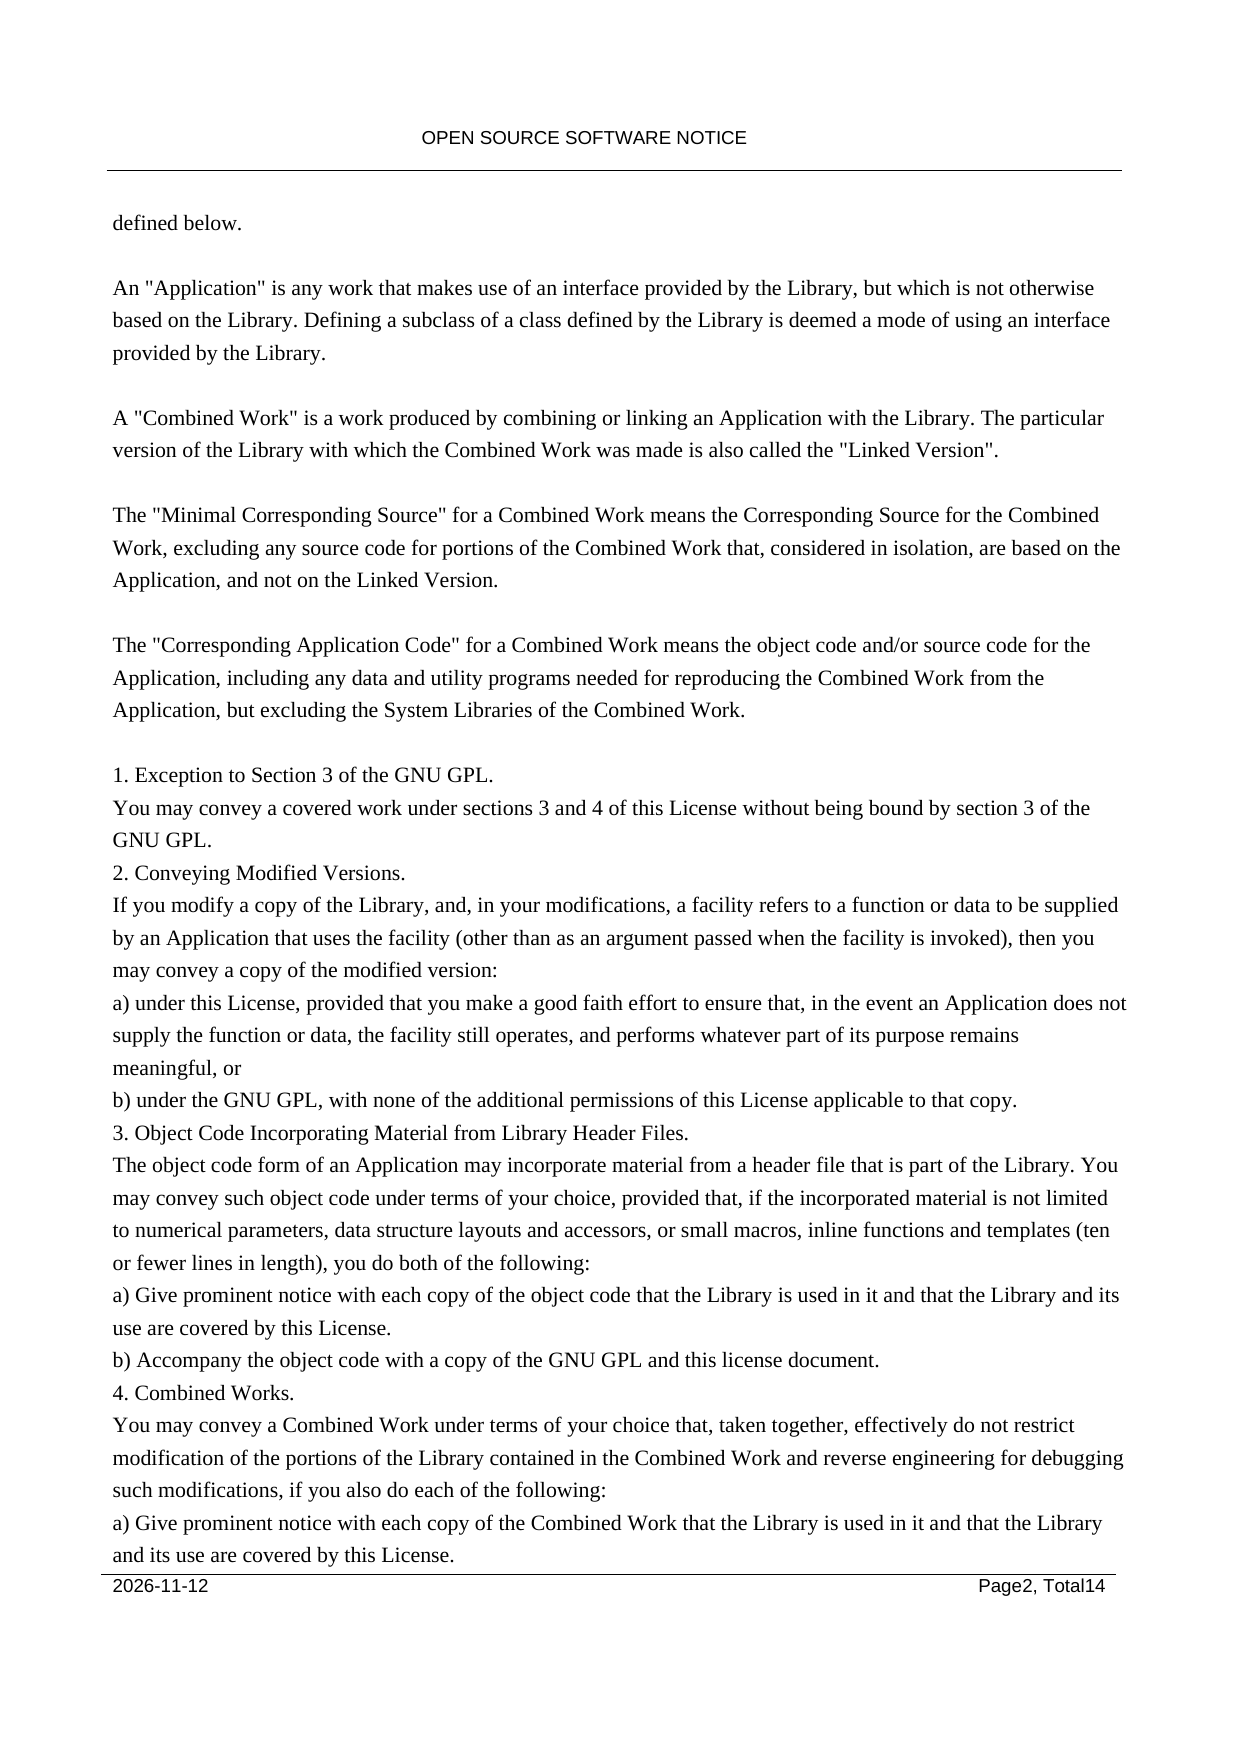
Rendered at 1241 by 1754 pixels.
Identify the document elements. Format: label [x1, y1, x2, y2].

text [112, 206, 1128, 1571]
